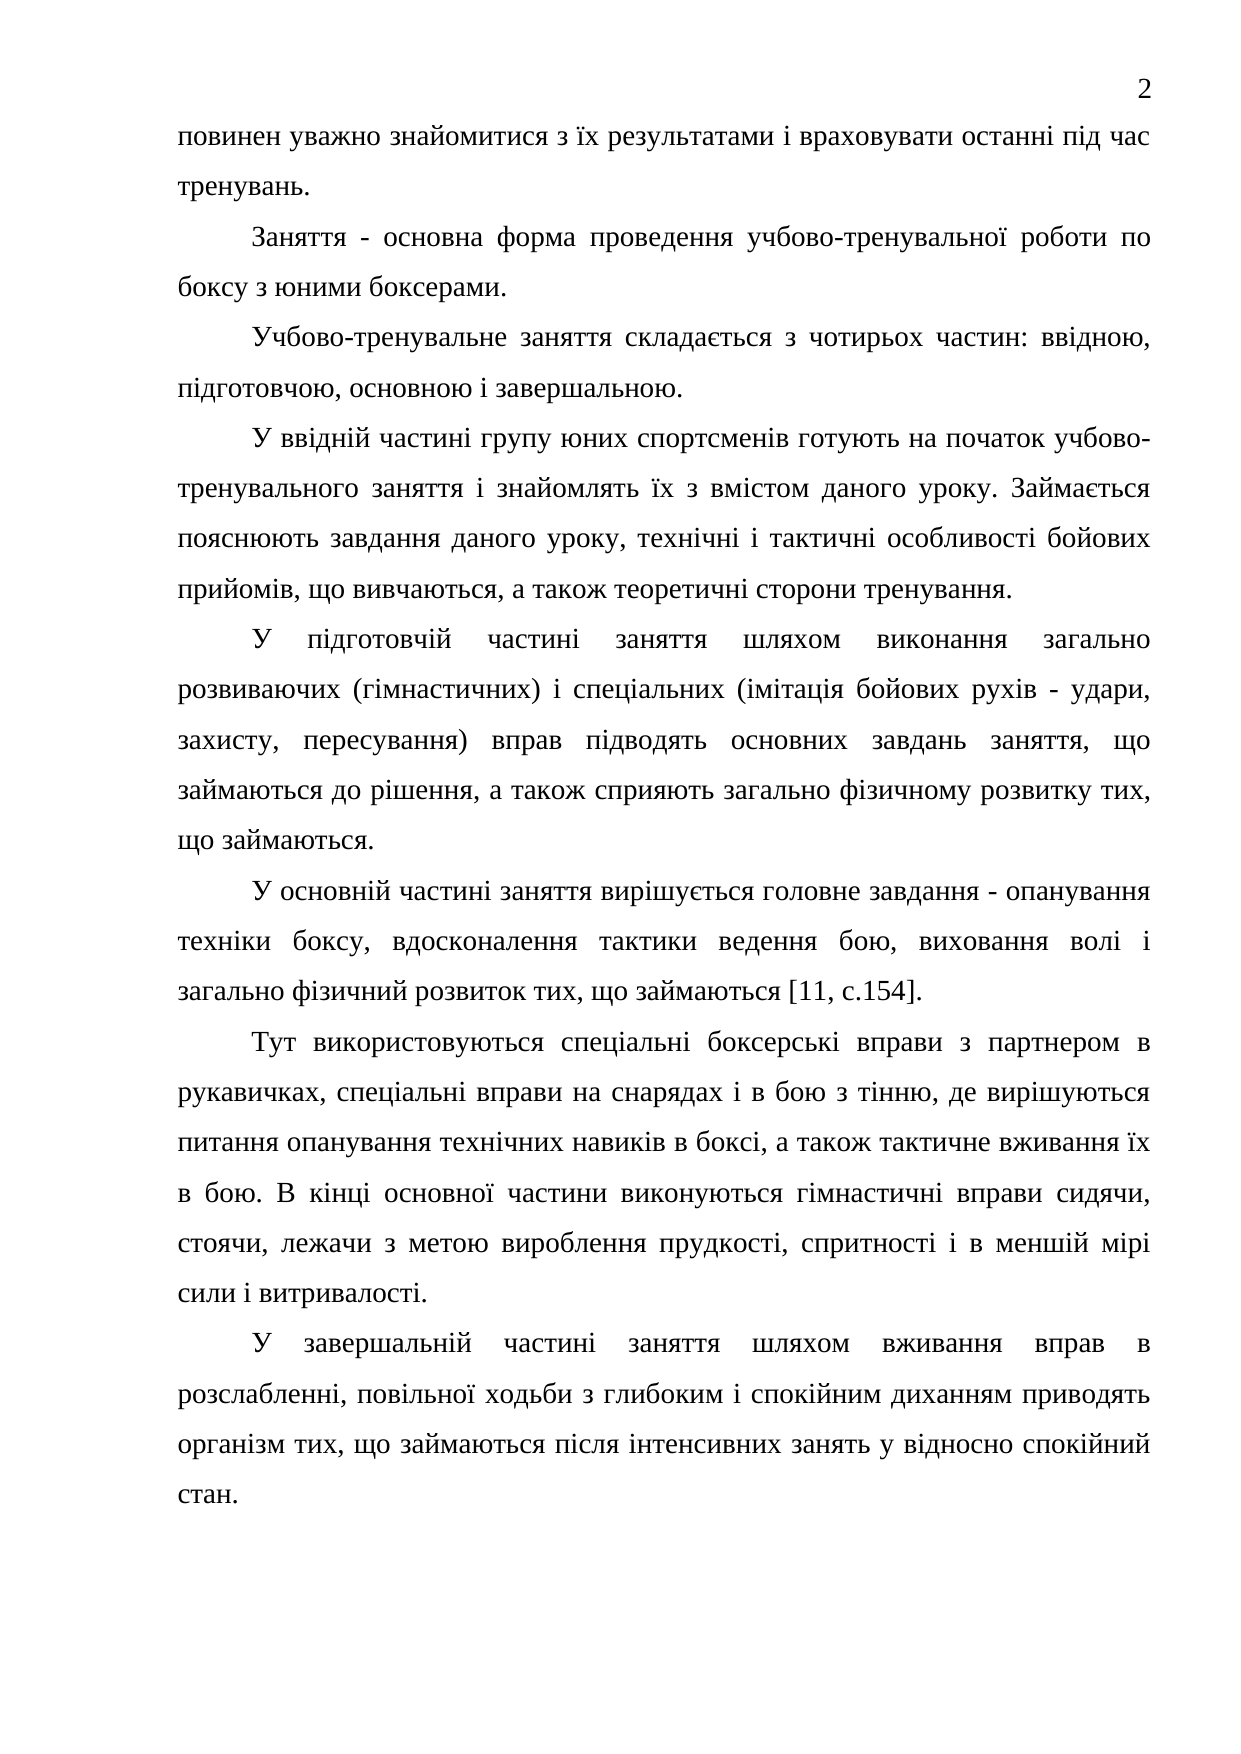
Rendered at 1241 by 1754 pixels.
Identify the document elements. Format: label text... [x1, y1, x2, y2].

text У основній частині заняття вирішується головне завдання - опанування техніки боксу, вдосконалення тактики ведення бою, виховання волі і загально фізичний розвиток тих, що займаються [11, с.154]. [177, 873, 1152, 1007]
text Тут використовуються спеціальні боксерські вправи з партнером в рукавичках, спеціальні вправи на снарядах і в бою з тінню, де вирішуються питання опанування технічних навиків в боксі, а також тактичне вживання їх в бою. В кінці основної частини виконуються гімнастичні вправи сидячи, стоячи, лежачи з метою вироблення прудкості, спритності і в меншій мірі сили і витривалості. [177, 1024, 1152, 1309]
text Заняття - основна форма проведення учбово-тренувальної роботи по боксу з юними боксерами. [177, 219, 1152, 303]
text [177, 118, 1152, 202]
text У ввідній частині групу юних спортсменів готують на початок учбово-тренувального заняття і знайомлять їх з вмістом даного уроку. Займається пояснюють завдання даного уроку, технічні і тактичні особливості бойових прийомів, що вивчаються, а також теоретичні сторони тренування. [177, 420, 1152, 604]
text Учбово-тренувальне заняття складається з чотирьох частин: ввідною, підготовчою, основною і завершальною. [177, 319, 1152, 403]
text У завершальній частині заняття шляхом вживання вправ в розслабленні, повільної ходьби з глибоким і спокійним диханням приводять організм тих, що займаються після інтенсивних занять у відносно спокійний стан. [177, 1326, 1152, 1510]
text У підготовчій частині заняття шляхом виконання загально розвиваючих (гімнастичних) і спеціальних (імітація бойових рухів - удари, захисту, пересування) вправ підводять основних завдань заняття, що займаються до рішення, а також сприяють загально фізичному розвитку тих, що займаються. [177, 621, 1152, 856]
